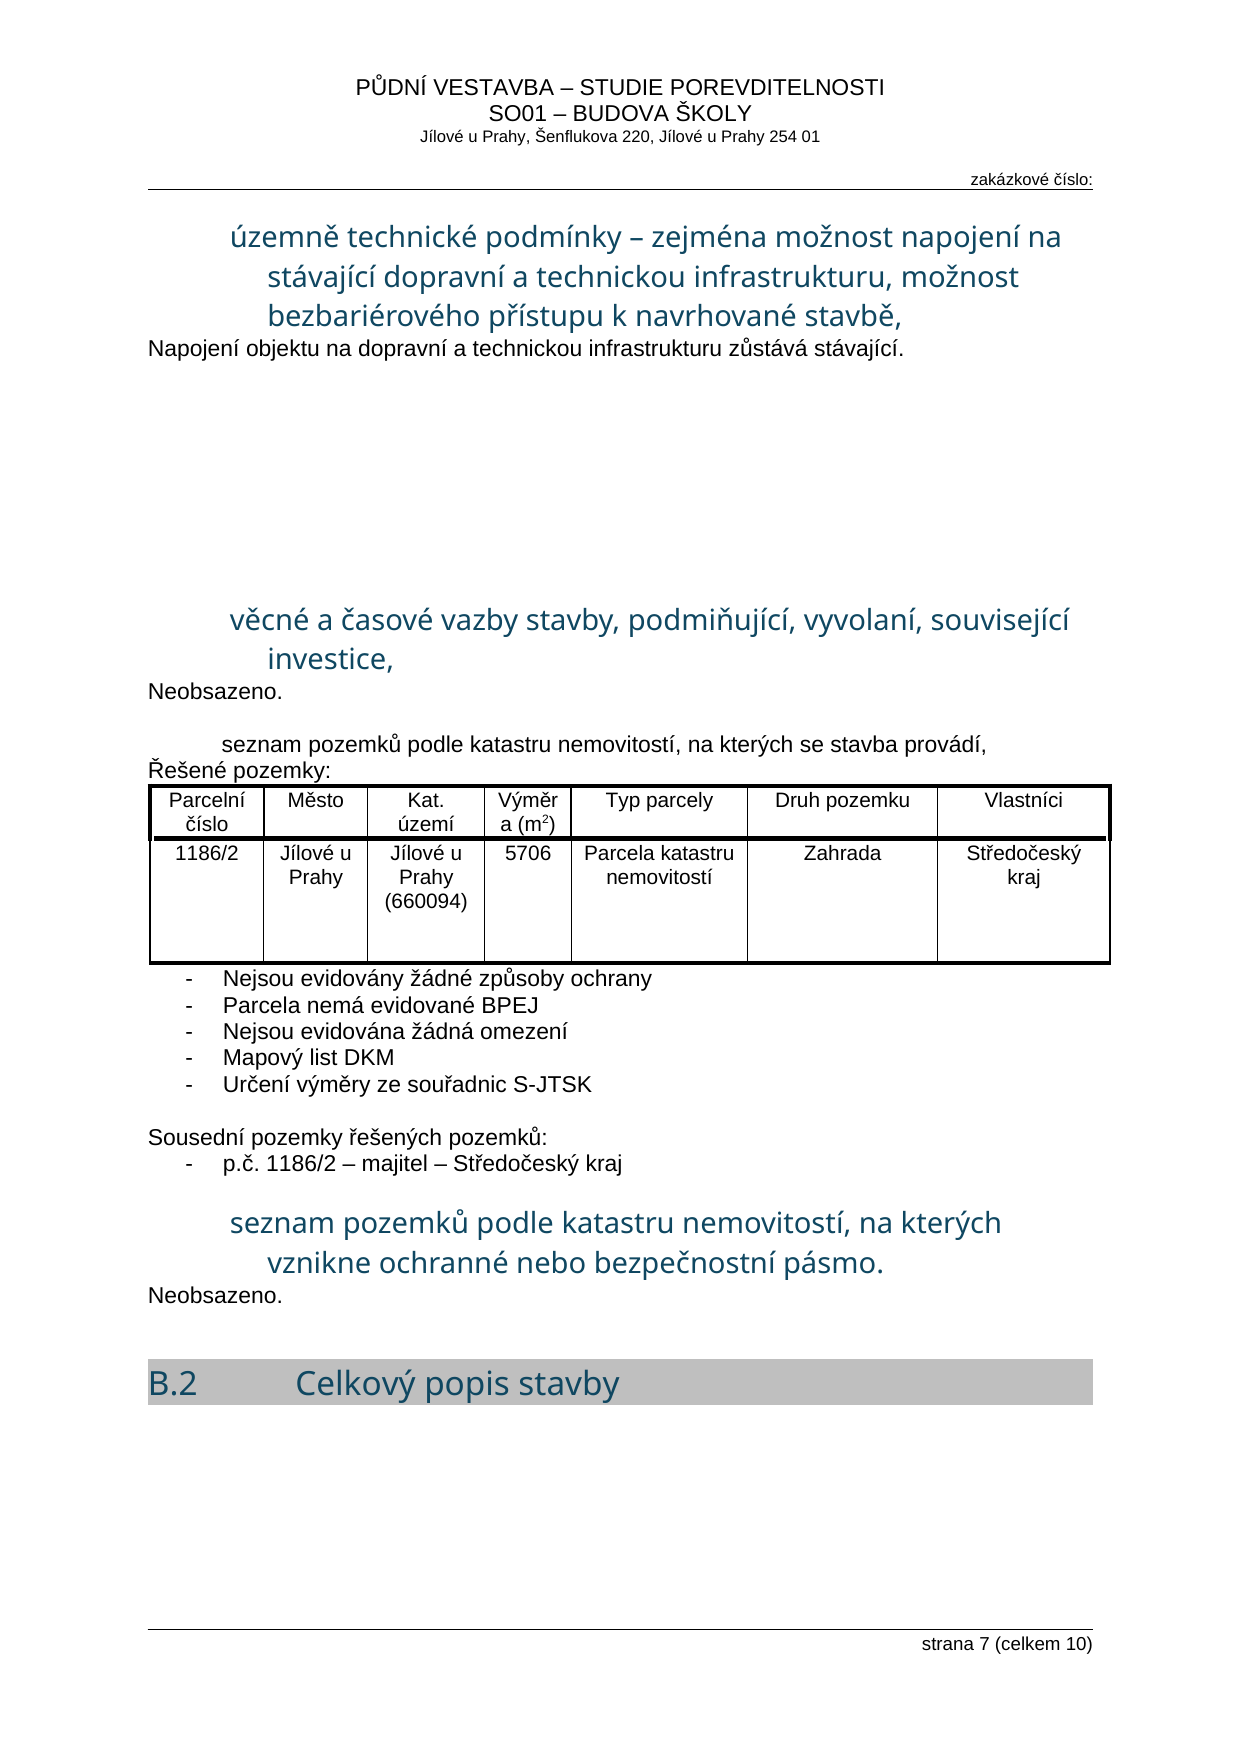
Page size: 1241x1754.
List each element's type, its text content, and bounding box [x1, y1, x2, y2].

table_cell Parcela katastru nemovitostí [572, 841, 747, 961]
text seznam pozemků podle katastru nemovitostí, na kterých se stavba provádí, [221, 731, 1093, 757]
subtitle seznam pozemků podle katastru nemovitostí, na kterých vznikne ochranné nebo bezpečnostní pásmo. [229, 1202, 1093, 1282]
table_header Vlastníci [938, 788, 1108, 836]
table_header Parcelní číslo [152, 788, 263, 836]
text Sousední pozemky řešených pozemků: [148, 1123, 1093, 1150]
list Parcela nemá evidované BPEJ [185, 992, 1093, 1018]
table_cell Jílové u Prahy (660094) [368, 841, 484, 961]
list Mapový list DKM [185, 1044, 1093, 1071]
subtitle věcné a časové vazby stavby, podmiňující, vyvolaní, související investice, [229, 599, 1093, 678]
text Řešené pozemky: [148, 757, 1093, 783]
table_header Město [265, 788, 367, 836]
text Napojení objektu na dopravní a technickou infrastrukturu zůstává stávající. [148, 335, 1093, 362]
table_cell Středočeský kraj [938, 836, 1109, 961]
text B.2 Celkový popis stavby [148, 1359, 1093, 1405]
text Neobsazeno. [148, 678, 1093, 704]
subtitle územně technické podmínky – zejména možnost napojení na stávající dopravní a technickou infrastrukturu, možnost bezbariérového přístupu k navrhované stavbě, [229, 216, 1093, 335]
table_header Kat. území [368, 788, 484, 836]
table_cell 1186/2 [151, 836, 263, 961]
list Nejsou evidovány žádné způsoby ochrany [185, 965, 1093, 992]
list p.č. 1186/2 – majitel – Středočeský kraj [185, 1150, 1093, 1176]
table_cell Jílové u Prahy [264, 841, 367, 961]
text Neobsazeno. [148, 1282, 1093, 1308]
table_header Typ parcely [572, 788, 747, 836]
table_cell Zahrada [748, 841, 937, 961]
list Nejsou evidována žádná omezení [185, 1018, 1093, 1044]
list Určení výměry ze souřadnic S-JTSK [185, 1071, 1093, 1097]
table_header Výměra (m2) [485, 788, 570, 836]
table_header Druh pozemku [748, 788, 937, 836]
table_cell 5706 [485, 841, 571, 961]
